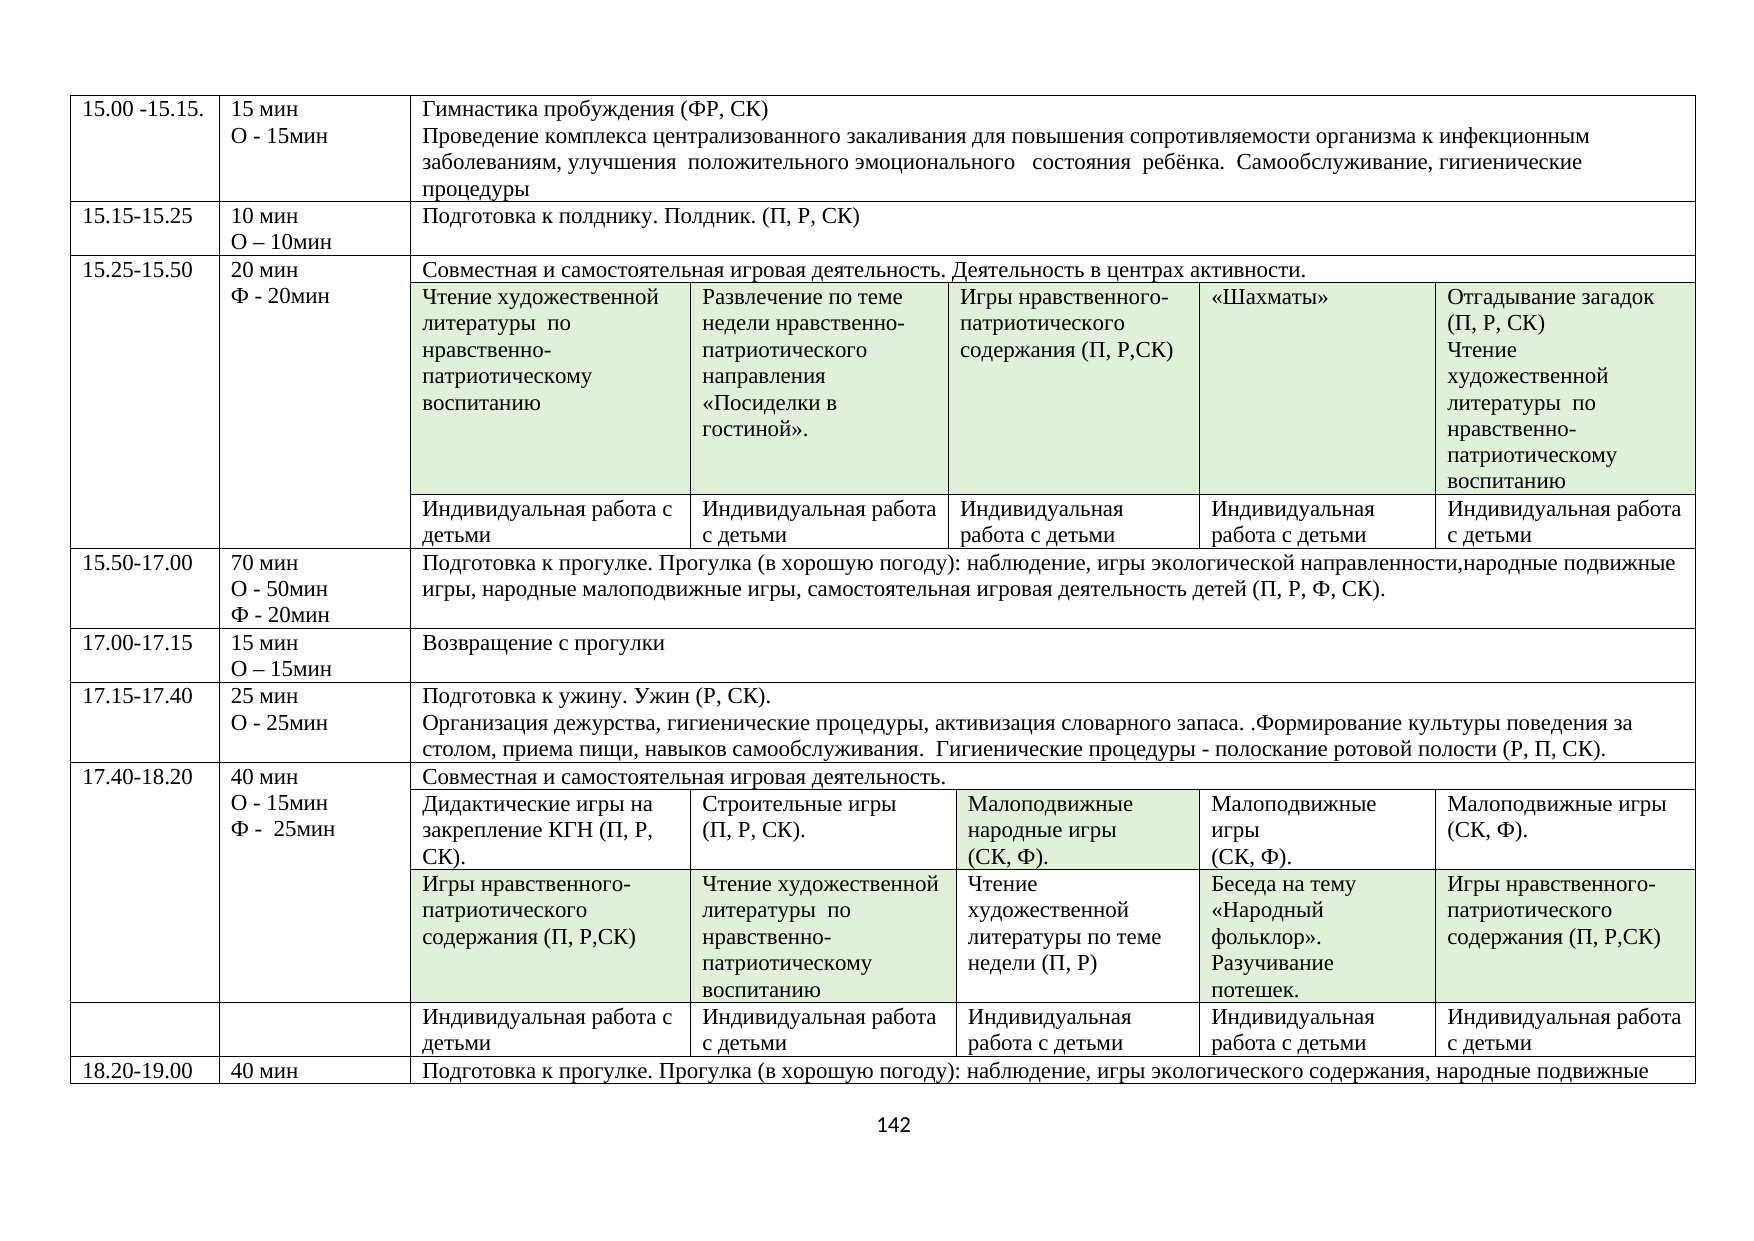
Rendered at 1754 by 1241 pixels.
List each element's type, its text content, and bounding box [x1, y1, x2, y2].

table_cell Чтение художественной литературы по нравственно-патриотическому воспитанию [691, 870, 956, 1002]
table_cell Игры нравственного-патриотического содержания (П, Р,СК) [949, 283, 1199, 494]
table_cell 70 мин О - 50мин Ф - 20мин [220, 549, 410, 628]
table_cell Индивидуальная работа с детьми [957, 1003, 1199, 1056]
table_cell «Шахматы» [1200, 283, 1435, 494]
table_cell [411, 1057, 1695, 1083]
table_cell 15 мин О - 15мин [220, 96, 410, 201]
table_cell Развлечение по теме недели нравственно-патриотического направления «Посиделки в гостиной». [691, 283, 948, 494]
table_cell 18.20-19.00 [71, 1057, 219, 1083]
table_cell 15.50-17.00 [71, 549, 219, 628]
table_cell 17.15-17.40 [71, 683, 219, 762]
table_cell Строительные игры (П, Р, СК). [691, 790, 956, 869]
table_cell 10 мин О – 10мин [220, 202, 410, 255]
table_cell Малоподвижные народные игры (СК, Ф). [957, 790, 1199, 869]
table_cell Индивидуальная работа с детьми [1200, 1003, 1435, 1056]
table_cell Гимнастика пробуждения (ФР, СК) Проведение комплекса централизованного закаливания для повышения сопротивляемости организма к инфекционным заболеваниям, улучшения положительного эмоционального состояния ребёнка. Самообслуживание, гигиенические процедуры [411, 96, 1695, 201]
table_cell Подготовка к ужину. Ужин (Р, СК). Организация дежурства, гигиенические процедуры, активизация словарного запаса. .Формирование культуры поведения за столом, приема пищи, навыков самообслуживания. Гигиенические процедуры - полоскание ротовой полости (Р, П, СК). [411, 683, 1695, 762]
table_cell Совместная и самостоятельная игровая деятельность. Деятельность в центрах активности. [411, 256, 1695, 282]
table_cell Дидактические игры на закрепление КГН (П, Р, СК). [411, 790, 690, 869]
table_cell Чтение художественной литературы по теме недели (П, Р) [957, 870, 1199, 1002]
table_cell Беседа на тему «Народный фольклор». Разучивание потешек. [1200, 870, 1435, 1002]
table_cell Малоподвижные игры (СК, Ф). [1436, 790, 1695, 869]
table_cell 17.40-18.20 [71, 763, 219, 1002]
table_cell [220, 1003, 410, 1056]
table_cell 17.00-17.15 [71, 629, 219, 682]
table_cell Игры нравственного-патриотического содержания (П, Р,СК) [411, 870, 690, 1002]
table_cell Подготовка к прогулке. Прогулка (в хорошую погоду): наблюдение, игры экологической направленности,народные подвижные игры, народные малоподвижные игры, самостоятельная игровая деятельность детей (П, Р, Ф, СК). [411, 549, 1695, 628]
table_cell Подготовка к полднику. Полдник. (П, Р, СК) [411, 202, 1695, 255]
table_cell Индивидуальная работа с детьми [691, 1003, 956, 1056]
table_cell Индивидуальная работа с детьми [1436, 495, 1695, 548]
table_cell Индивидуальная работа с детьми [411, 495, 690, 548]
table_cell Отгадывание загадок (П, Р, СК) Чтение художественной литературы по нравственно-патриотическому воспитанию [1436, 283, 1695, 494]
table_cell Малоподвижные игры (СК, Ф). [1200, 790, 1435, 869]
table_cell Возвращение с прогулки [411, 629, 1695, 682]
table_cell 15.15-15.25 [71, 202, 219, 255]
table_cell Игры нравственного-патриотического содержания (П, Р,СК) [1436, 870, 1695, 1002]
table_cell 20 мин Ф - 20мин [220, 256, 410, 548]
table_cell Индивидуальная работа с детьми [691, 495, 948, 548]
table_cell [220, 1057, 410, 1083]
table_cell 15.00 -15.15. [71, 96, 219, 201]
table_cell 40 мин О - 15мин Ф - 25мин [220, 763, 410, 1002]
table_cell 25 мин О - 25мин [220, 683, 410, 762]
table_cell Чтение художественной литературы по нравственно-патриотическому воспитанию [411, 283, 690, 494]
table_cell Индивидуальная работа с детьми [1200, 495, 1435, 548]
table_cell 15.25-15.50 [71, 256, 219, 548]
table_cell Индивидуальная работа с детьми [949, 495, 1199, 548]
table_cell 15 мин О – 15мин [220, 629, 410, 682]
table_cell Индивидуальная работа с детьми [1436, 1003, 1695, 1056]
table_cell Индивидуальная работа с детьми [411, 1003, 690, 1056]
table_cell Совместная и самостоятельная игровая деятельность. [411, 763, 1695, 789]
table_cell [71, 1003, 219, 1056]
